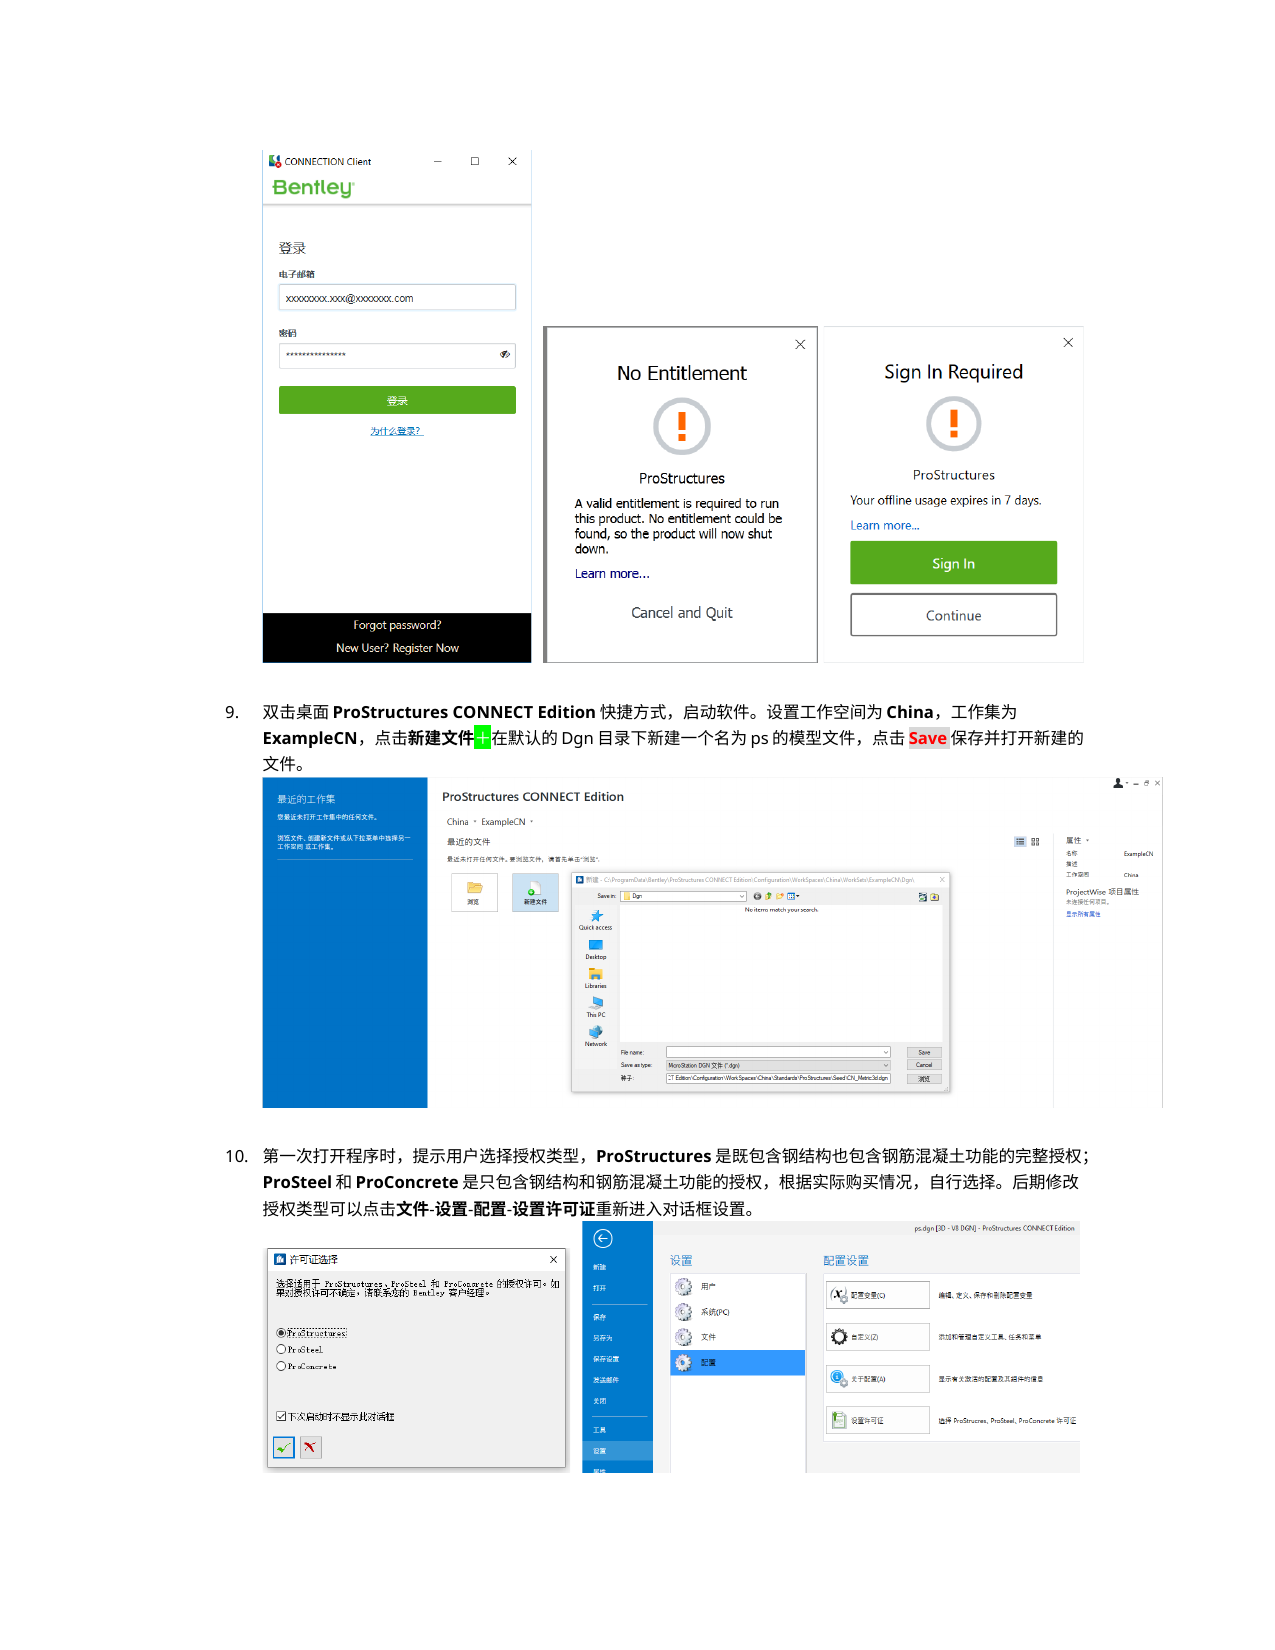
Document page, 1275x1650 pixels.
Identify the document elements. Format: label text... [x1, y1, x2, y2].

picture [262, 777, 1163, 1108]
list 第一次打开程序时，提示用户选择授权类型，ProStructures是既包含钢结构也包含钢筋混凝土功能的完整授权；ProSteel和ProConcrete是只包含钢结构和钢筋混凝土功能的授权，根据实际购买情况，自行选择。后期修改授权类型可以点击文件-设置-配置-设置许可证重新进入对话框设置。 [225, 1143, 1087, 1220]
list 双击桌面ProStructures CONNECT Edition快捷方式，启动软件。设置工作空间为China，工作集为ExampleCN，点击新建文件＋在默认的Dgn目录下新建一个名为ps的模型文件，点击Save保存并打开新建的文件。 [225, 699, 1087, 775]
picture [823, 326, 1084, 663]
picture [262, 150, 532, 663]
picture [543, 326, 818, 663]
picture [262, 1248, 571, 1473]
picture [582, 1221, 1080, 1473]
